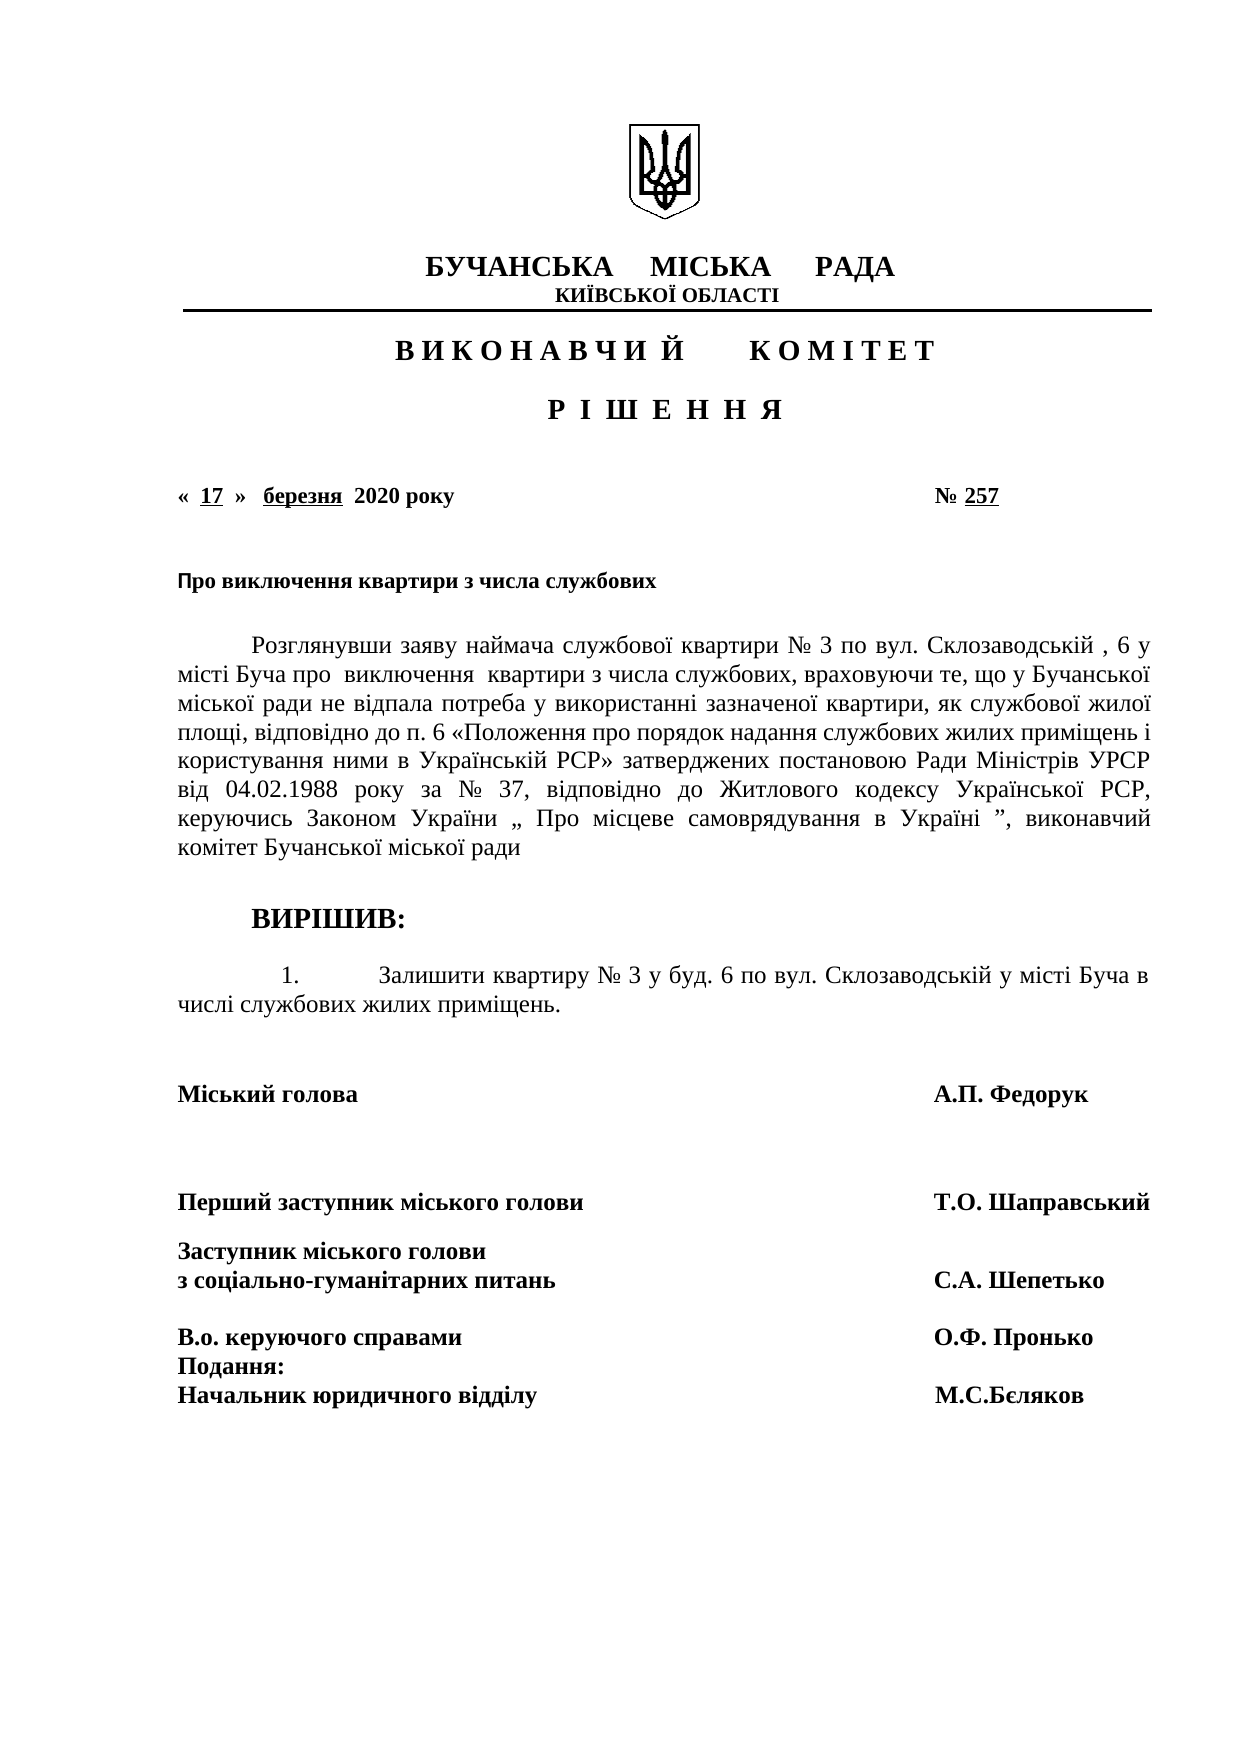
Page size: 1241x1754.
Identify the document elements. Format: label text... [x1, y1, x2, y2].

text « 17 » березня 2020 року № 257 [177, 482, 1152, 508]
text Начальник юридичного відділу М.С.Бєляков [177, 1380, 1152, 1409]
text Подання: [177, 1351, 1152, 1380]
text В.о. керуючого справами О.Ф. Пронько [177, 1322, 1152, 1351]
text з соціально-гуманітарних питань С.А. Шепетько [177, 1265, 1152, 1294]
text ВИРІШИВ: [177, 901, 1152, 935]
text БУЧАНСЬКА МІСЬКА РАДА ПРОЕКТ [183, 249, 1152, 283]
subtitle Р І Ш Е Н Н Я [177, 392, 1152, 426]
text Про виключення квартири з числа службових [177, 566, 1152, 594]
list Залишити квартиру № 3 у буд. 6 по вул. Склозаводській у місті Буча в числі службових жилих приміщень. [177, 961, 1152, 1018]
text Міський голова А.П. Федорук [177, 1079, 1152, 1108]
text Розглянувши заяву наймача службової квартири № 3 по вул. Склозаводській , 6 у місті Буча про виключення квартири з числа службових, враховуючи те, що у Бучанської міської ради не відпала потреба у використанні зазначеної квартири, як службової жилої площі, відповідно до п. 6 «Положення про порядок надання службових жилих приміщень і користування ними в Українській РСР» затверджених постановою Ради Міністрів УРСР від 04.02.1988 року за № 37, відповідно до Житлового кодексу Української РСР, керуючись Законом України „ Про місцеве самоврядування в Україні ”, виконавчий комітет Бучанської міської ради [177, 630, 1152, 860]
text Перший заступник міського голови Т.О. Шаправський [177, 1187, 1152, 1215]
subtitle КИЇВСЬКОЇ ОБЛАСТІ [183, 283, 1152, 309]
text Заступник міського голови [177, 1236, 1152, 1265]
subtitle В И К О Н А В Ч И Й К О М І Т Е Т [177, 333, 1152, 367]
